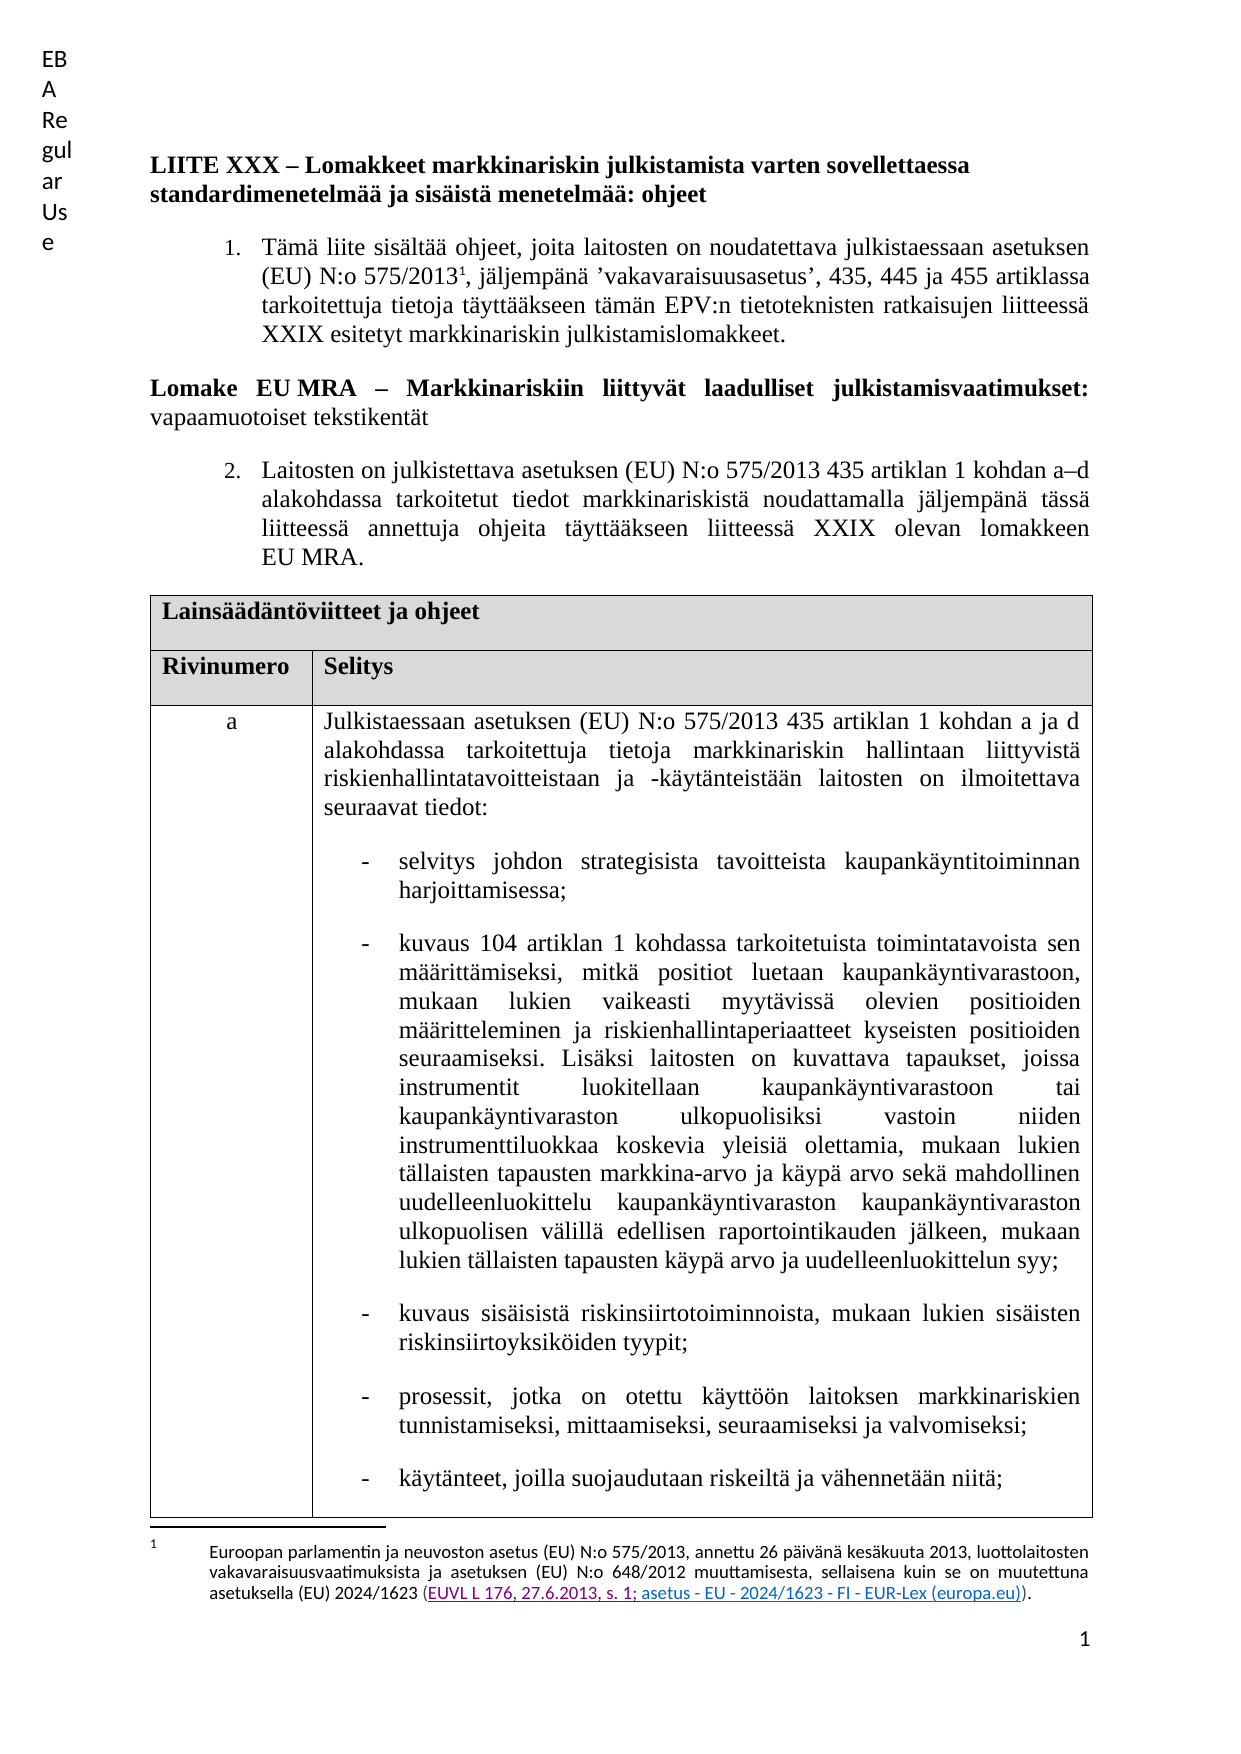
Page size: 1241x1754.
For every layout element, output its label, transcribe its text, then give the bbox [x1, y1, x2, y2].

text Lomake EU MRA – Markkinariskiin liittyvät laadulliset julkistamisvaatimukset: vapaamuotoiset tekstikentät [150, 373, 1090, 430]
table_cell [313, 706, 1092, 1517]
table_cell a [151, 706, 312, 1517]
title Tämä liite sisältää ohjeet, joita laitosten on noudatettava julkistaessaan asetuksen (EU) N:o 575/2013, jäljempänä ’vakavaraisuusasetus’, 435, 445 ja 455 artiklassa tarkoitettuja tietoja täyttääkseen tämän EPV:n tietoteknisten ratkaisujen liitteessä XXIX esitetyt markkinariskin julkistamislomakkeet. [224, 232, 1090, 348]
table_cell Selitys [313, 651, 1092, 705]
table_cell Rivinumero [151, 651, 312, 705]
title LIITE XXX – Lomakkeet markkinariskin julkistamista varten sovellettaessa standardimenetelmää ja sisäistä menetelmää: ohjeet [150, 150, 1090, 207]
table_header Lainsäädäntöviitteet ja ohjeet [151, 596, 1092, 650]
title Laitosten on julkistettava asetuksen (EU) N:o 575/2013 435 artiklan 1 kohdan a–d alakohdassa tarkoitetut tiedot markkinariskistä noudattamalla jäljempänä tässä liitteessä annettuja ohjeita täyttääkseen liitteessä XXIX olevan lomakkeen EU MRA. [224, 455, 1090, 570]
